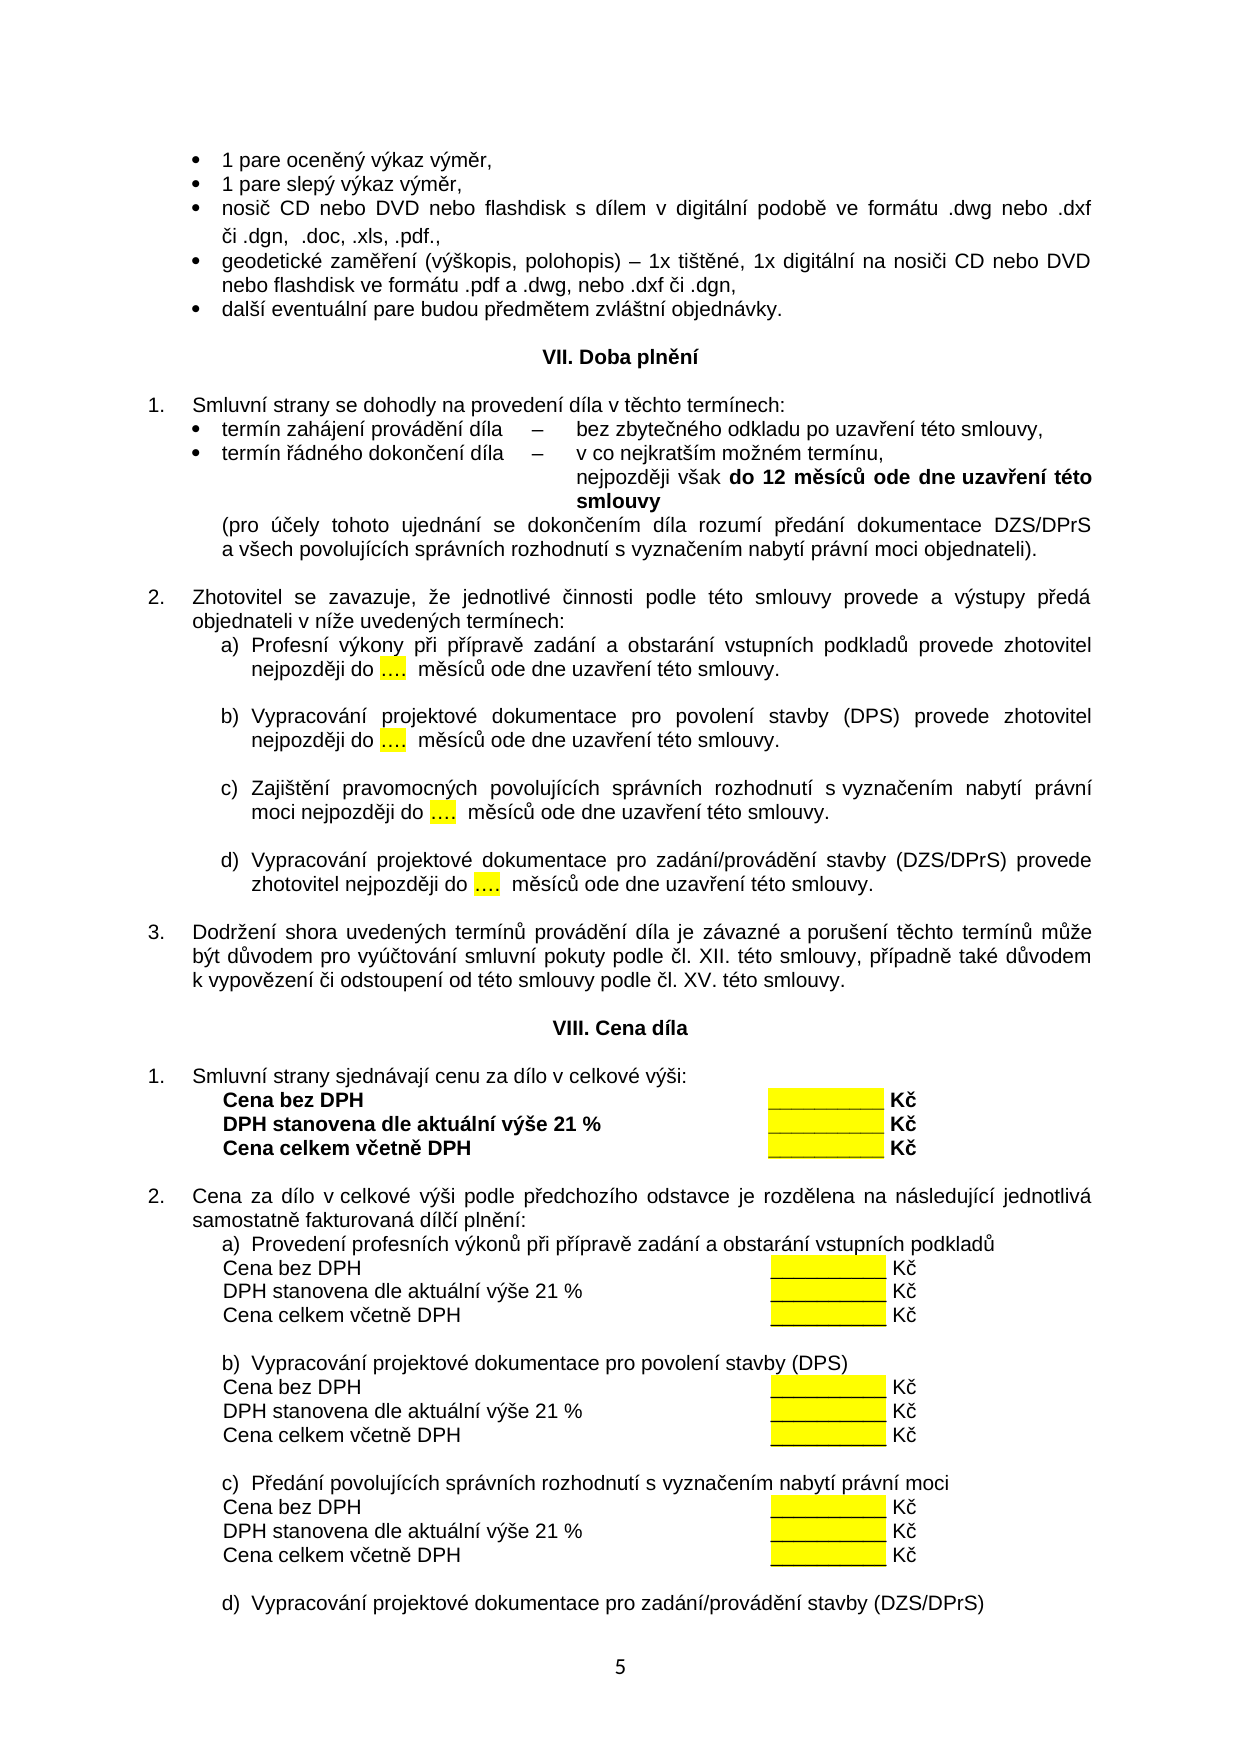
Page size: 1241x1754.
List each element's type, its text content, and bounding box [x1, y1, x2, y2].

list termín řádného dokončení díla – v co nejkratším možném termínu, [192, 441, 1092, 465]
list Profesní výkony při přípravě zadání a obstarání vstupních podkladů provede zhotovitel nejpozději do …. měsíců ode dne uzavření této smlouvy. [221, 632, 1092, 680]
text Cena bez DPH __________ Kč [148, 1088, 768, 1112]
text Cena celkem včetně DPH __________ Kč [148, 1303, 771, 1327]
text Cena celkem včetně DPH __________ Kč [884, 1136, 1092, 1159]
text Cena celkem včetně DPH __________ Kč [148, 1543, 771, 1567]
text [148, 1519, 771, 1543]
text Cena bez DPH __________ Kč [148, 1375, 771, 1399]
list nosič CD nebo DVD nebo flashdisk s dílem v digitální podobě ve formátu .dwg nebo .dxf či .dgn, .doc, .xls, .pdf., [192, 196, 1092, 249]
text Cena celkem včetně DPH __________ Kč [886, 1543, 1092, 1567]
list Vypracování projektové dokumentace pro zadání/provádění stavby (DZS/DPrS) [222, 1591, 1092, 1615]
text (pro účely tohoto ujednání se dokončením díla rozumí předání dokumentace DZS/DPrS a všech povolujících správních rozhodnutí s vyznačením nabytí právní moci objednateli). [222, 513, 1092, 561]
text VIII. Cena díla [148, 1016, 1092, 1040]
text Cena bez DPH __________ Kč [886, 1495, 1092, 1519]
text DPH stanovena dle aktuální výše 21 % __________ Kč [886, 1399, 1092, 1423]
text DPH stanovena dle aktuální výše 21 % __________ Kč [884, 1112, 1092, 1136]
text Cena bez DPH __________ Kč [884, 1088, 1092, 1112]
list geodetické zaměření (výškopis, polohopis) – 1x tištěné, 1x digitální na nosiči CD nebo DVD nebo flashdisk ve formátu .pdf a .dwg, nebo .dxf či .dgn, [192, 249, 1092, 297]
text Cena celkem včetně DPH __________ Kč [148, 1423, 771, 1447]
text Cena bez DPH __________ Kč [886, 1255, 1092, 1279]
list Provedení profesních výkonů při přípravě zadání a obstarání vstupních podkladů [222, 1231, 1092, 1255]
text DPH stanovena dle aktuální výše 21 % __________ Kč [886, 1279, 1092, 1303]
text nejpozději však do 12 měsíců ode dne uzavření této smlouvy [576, 465, 1092, 513]
list Dodržení shora uvedených termínů provádění díla je závazné a porušení těchto termínů může být důvodem pro vyúčtování smluvní pokuty podle čl. XII. této smlouvy, případně také důvodem k vypovězení či odstoupení od této smlouvy podle čl. XV. této smlouvy. [148, 920, 1092, 992]
list Zhotovitel se zavazuje, že jednotlivé činnosti podle této smlouvy provede a výstupy předá objednateli v níže uvedených termínech: [148, 584, 1092, 632]
list Vypracování projektové dokumentace pro povolení stavby (DPS) provede zhotovitel nejpozději do …. měsíců ode dne uzavření této smlouvy. [221, 704, 1092, 752]
list Zajištění pravomocných povolujících správních rozhodnutí s vyznačením nabytí právní moci nejpozději do …. měsíců ode dne uzavření této smlouvy. [221, 776, 1092, 824]
list Předání povolujících správních rozhodnutí s vyznačením nabytí právní moci [222, 1471, 1092, 1495]
text DPH stanovena dle aktuální výše 21 % __________ Kč [148, 1279, 771, 1303]
text DPH stanovena dle aktuální výše 21 % __________ Kč [148, 1399, 771, 1423]
list Smluvní strany se dohodly na provedení díla v těchto termínech: [148, 393, 1092, 417]
text Cena celkem včetně DPH __________ Kč [886, 1303, 1092, 1327]
text Cena bez DPH __________ Kč [148, 1495, 771, 1519]
text Cena celkem včetně DPH __________ Kč [148, 1136, 768, 1159]
list další eventuální pare budou předmětem zvláštní objednávky. [192, 297, 1092, 321]
list 1 pare slepý výkaz výměr, [192, 172, 1092, 196]
list termín zahájení provádění díla – bez zbytečného odkladu po uzavření této smlouvy, [192, 417, 1092, 441]
list Vypracování projektové dokumentace pro zadání/provádění stavby (DZS/DPrS) provede zhotovitel nejpozději do …. měsíců ode dne uzavření této smlouvy. [221, 848, 1092, 896]
text Cena bez DPH __________ Kč [148, 1255, 771, 1279]
text Cena bez DPH __________ Kč [886, 1375, 1092, 1399]
list Vypracování projektové dokumentace pro povolení stavby (DPS) [222, 1351, 1092, 1375]
list Cena za dílo v celkové výši podle předchozího odstavce je rozdělena na následující jednotlivá samostatně fakturovaná dílčí plnění: [148, 1183, 1092, 1231]
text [886, 1519, 1092, 1543]
text VII. Doba plnění [148, 345, 1092, 369]
list 1 pare oceněný výkaz výměr, [192, 148, 1092, 172]
text DPH stanovena dle aktuální výše 21 % __________ Kč [148, 1112, 768, 1136]
list Smluvní strany sjednávají cenu za dílo v celkové výši: [148, 1064, 1092, 1088]
text Cena celkem včetně DPH __________ Kč [886, 1423, 1092, 1447]
